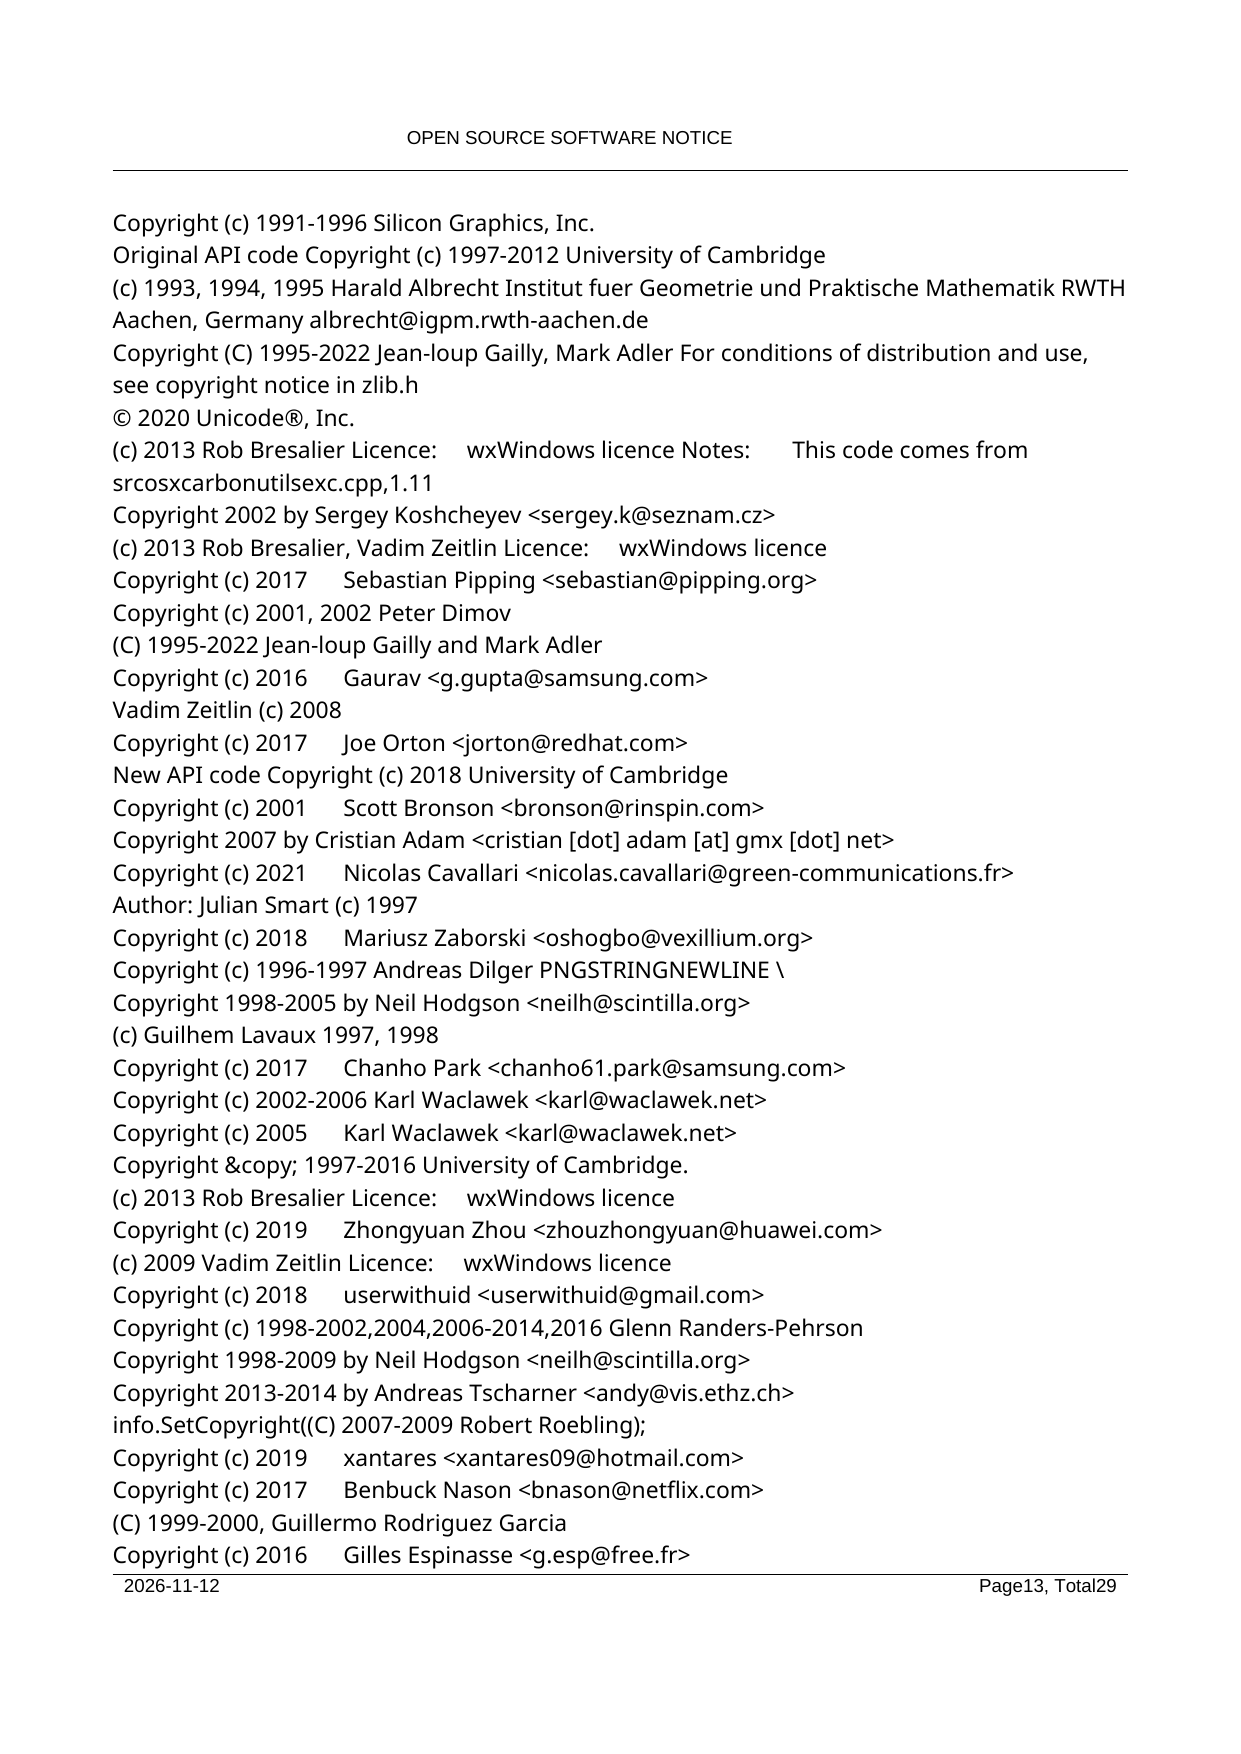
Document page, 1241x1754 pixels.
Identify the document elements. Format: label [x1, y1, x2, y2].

text [112, 206, 1128, 1571]
